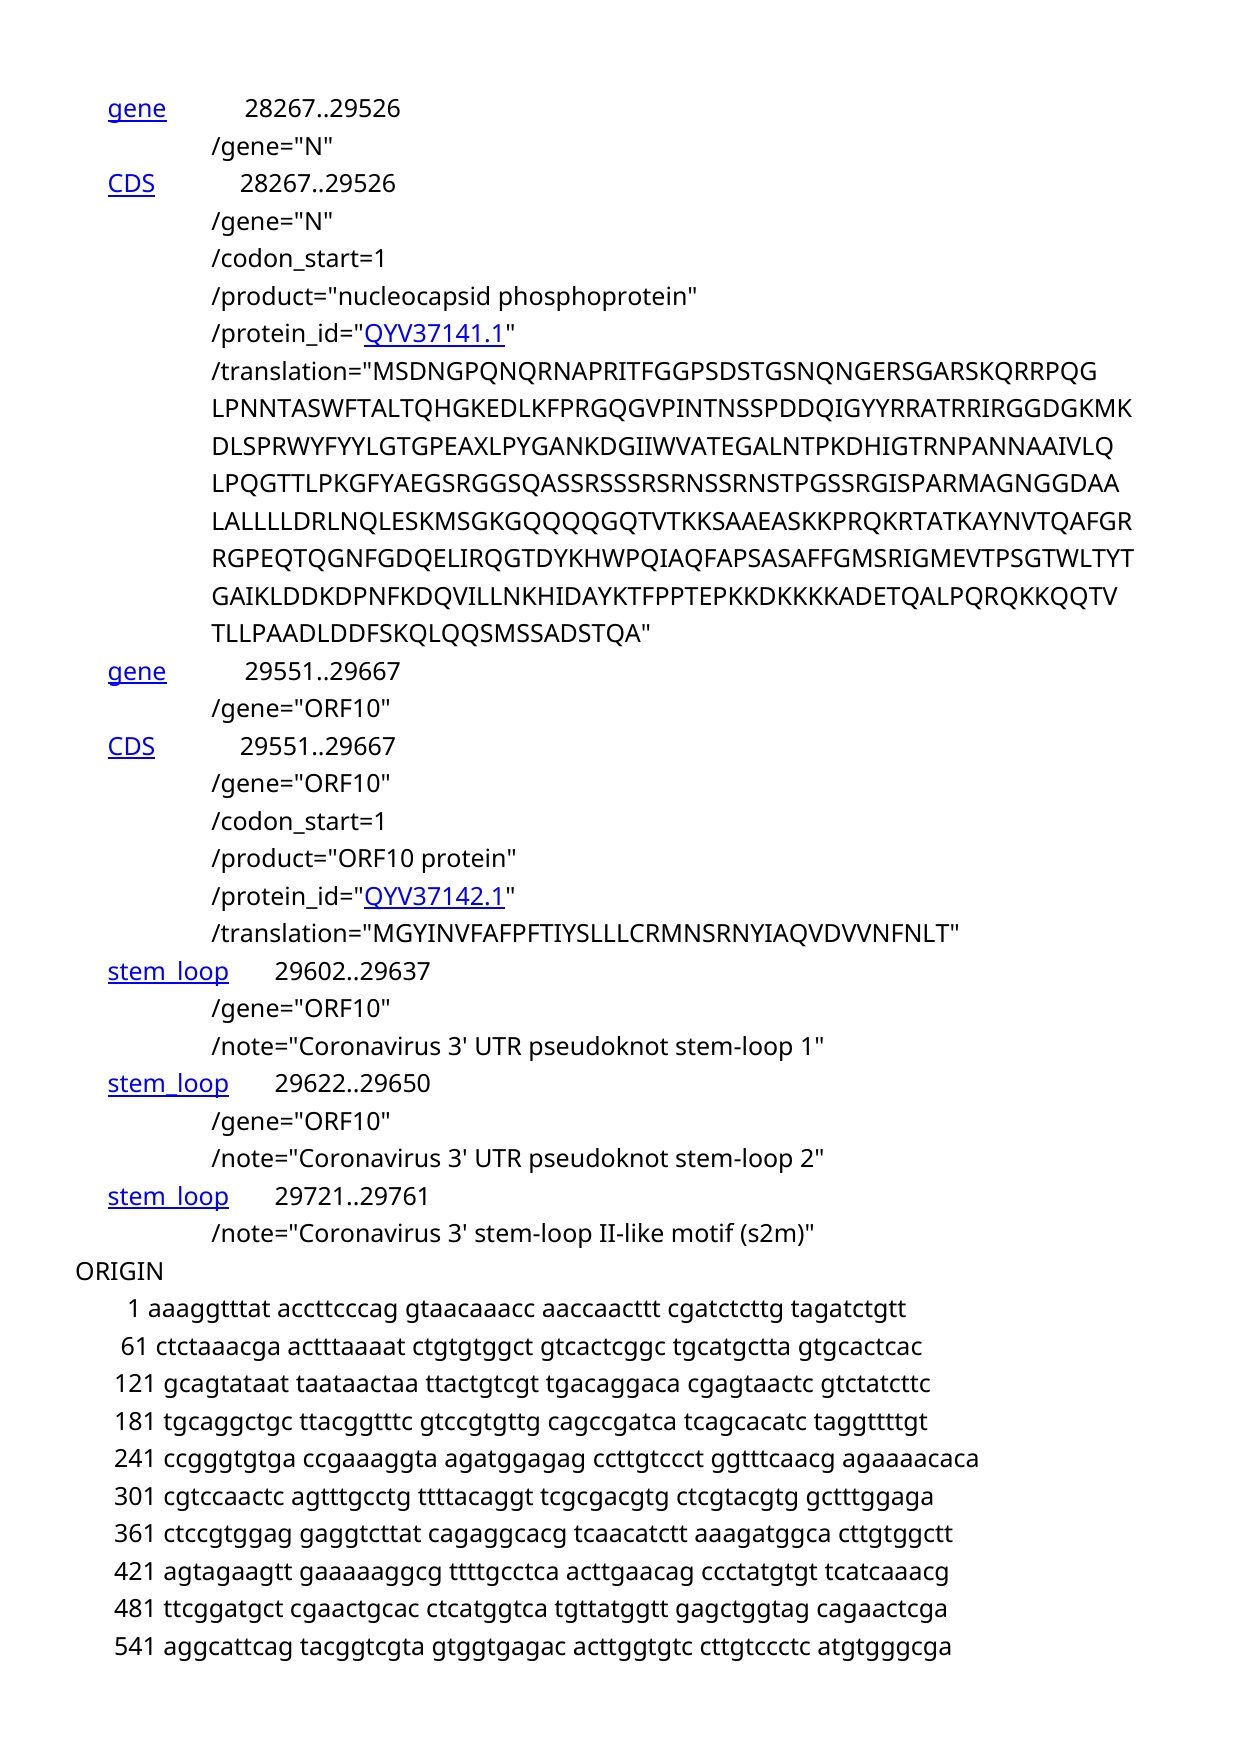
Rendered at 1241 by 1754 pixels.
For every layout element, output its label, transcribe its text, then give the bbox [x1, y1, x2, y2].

text stem_loop 29622..29650 [75, 1064, 1165, 1102]
text 421 agtagaagtt gaaaaaggcg ttttgcctca acttgaacag ccctatgtgt tcatcaaacg [75, 1552, 1165, 1589]
text /gene="ORF10" [75, 764, 1165, 802]
text DLSPRWYFYYLGTGPEAXLPYGANKDGIIWVATEGALNTPKDHIGTRNPANNAAIVLQ [75, 427, 1165, 464]
text CDS 29551..29667 [75, 727, 1165, 764]
text TLLPAADLDDFSKQLQQSMSSADSTQA" [75, 614, 1165, 652]
text gene 29551..29667 [75, 652, 1165, 689]
text gene 28267..29526 [75, 89, 1165, 127]
text /protein_id="QYV37142.1" [75, 877, 1165, 914]
text /gene="ORF10" [75, 1102, 1165, 1139]
text /note="Coronavirus 3' stem-loop II-like motif (s2m)" [75, 1214, 1165, 1252]
text CDS 28267..29526 [75, 164, 1165, 202]
text /gene="N" [75, 127, 1165, 164]
text /note="Coronavirus 3' UTR pseudoknot stem-loop 1" [75, 1027, 1165, 1064]
text stem_loop 29721..29761 [75, 1177, 1165, 1214]
text 541 aggcattcag tacggtcgta gtggtgagac acttggtgtc cttgtccctc atgtgggcga [75, 1627, 1165, 1664]
text /product="nucleocapsid phosphoprotein" [75, 277, 1165, 314]
text /gene="ORF10" [75, 989, 1165, 1027]
text /codon_start=1 [75, 802, 1165, 839]
text GAIKLDDKDPNFKDQVILLNKHIDAYKTFPPTEPKKDKKKKADETQALPQRQKKQQTV [75, 577, 1165, 614]
text /protein_id="QYV37141.1" [75, 314, 1165, 352]
text 361 ctccgtggag gaggtcttat cagaggcacg tcaacatctt aaagatggca cttgtggctt [75, 1514, 1165, 1552]
text RGPEQTQGNFGDQELIRQGTDYKHWPQIAQFAPSASAFFGMSRIGMEVTPSGTWLTYT [75, 539, 1165, 577]
text 1 aaaggtttat accttcccag gtaacaaacc aaccaacttt cgatctcttg tagatctgtt [75, 1289, 1165, 1327]
text /gene="N" [75, 202, 1165, 239]
text /product="ORF10 protein" [75, 839, 1165, 877]
text 121 gcagtataat taataactaa ttactgtcgt tgacaggaca cgagtaactc gtctatcttc [75, 1364, 1165, 1402]
text ORIGIN [75, 1252, 1165, 1289]
text 61 ctctaaacga actttaaaat ctgtgtggct gtcactcggc tgcatgctta gtgcactcac [75, 1327, 1165, 1364]
text /translation="MSDNGPQNQRNAPRITFGGPSDSTGSNQNGERSGARSKQRRPQG [75, 352, 1165, 389]
text 481 ttcggatgct cgaactgcac ctcatggtca tgttatggtt gagctggtag cagaactcga [75, 1589, 1165, 1627]
text stem_loop 29602..29637 [75, 952, 1165, 989]
text 301 cgtccaactc agtttgcctg ttttacaggt tcgcgacgtg ctcgtacgtg gctttggaga [75, 1477, 1165, 1514]
text 241 ccgggtgtga ccgaaaggta agatggagag ccttgtccct ggtttcaacg agaaaacaca [75, 1439, 1165, 1477]
text /gene="ORF10" [75, 689, 1165, 727]
text LPNNTASWFTALTQHGKEDLKFPRGQGVPINTNSSPDDQIGYYRRATRRIRGGDGKMK [75, 389, 1165, 427]
text LALLLLDRLNQLESKMSGKGQQQQGQTVTKKSAAEASKKPRQKRTATKAYNVTQAFGR [75, 502, 1165, 539]
text /note="Coronavirus 3' UTR pseudoknot stem-loop 2" [75, 1139, 1165, 1177]
text 181 tgcaggctgc ttacggtttc gtccgtgttg cagccgatca tcagcacatc taggttttgt [75, 1402, 1165, 1439]
text /translation="MGYINVFAFPFTIYSLLLCRMNSRNYIAQVDVVNFNLT" [75, 914, 1165, 952]
text LPQGTTLPKGFYAEGSRGGSQASSRSSSRSRNSSRNSTPGSSRGISPARMAGNGGDAA [75, 464, 1165, 502]
text /codon_start=1 [75, 239, 1165, 277]
